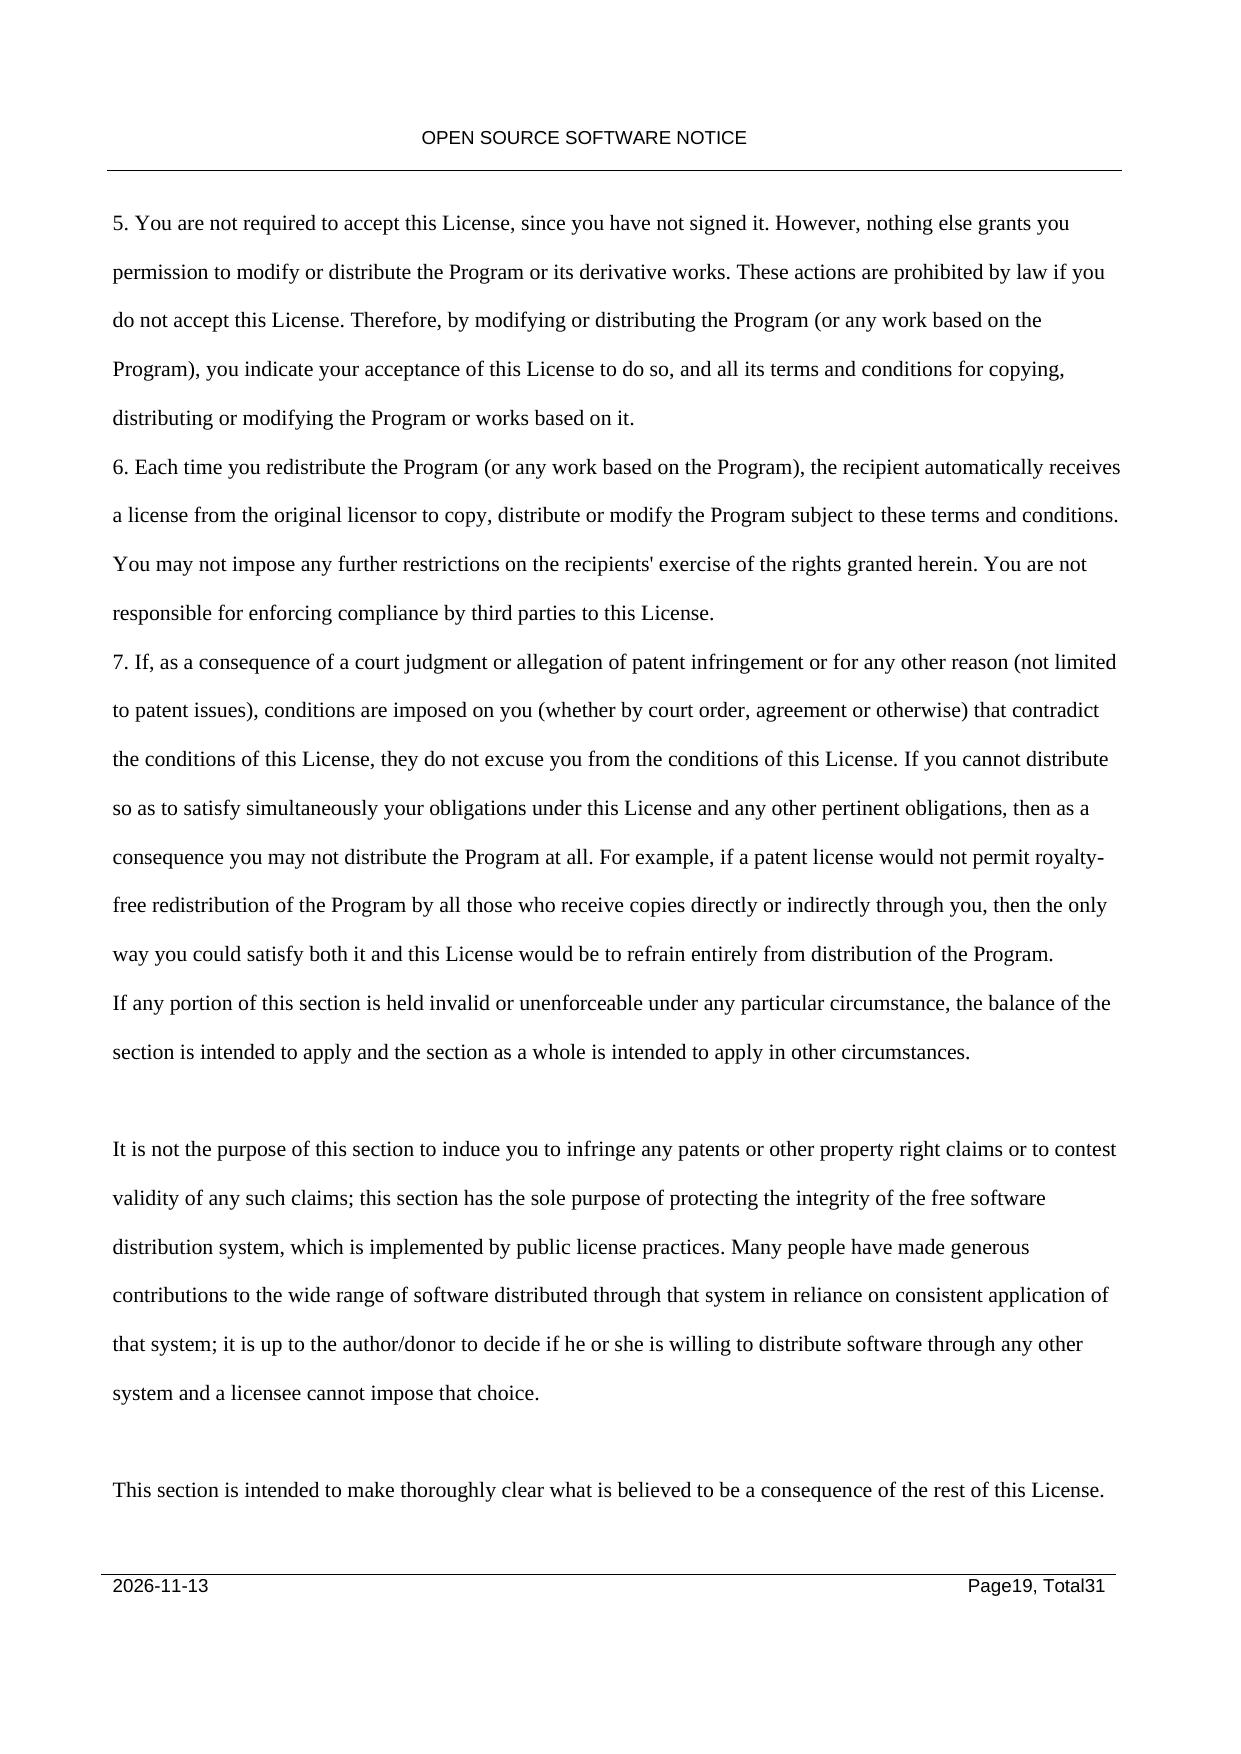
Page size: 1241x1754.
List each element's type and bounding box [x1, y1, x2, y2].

text [112, 206, 1128, 1506]
